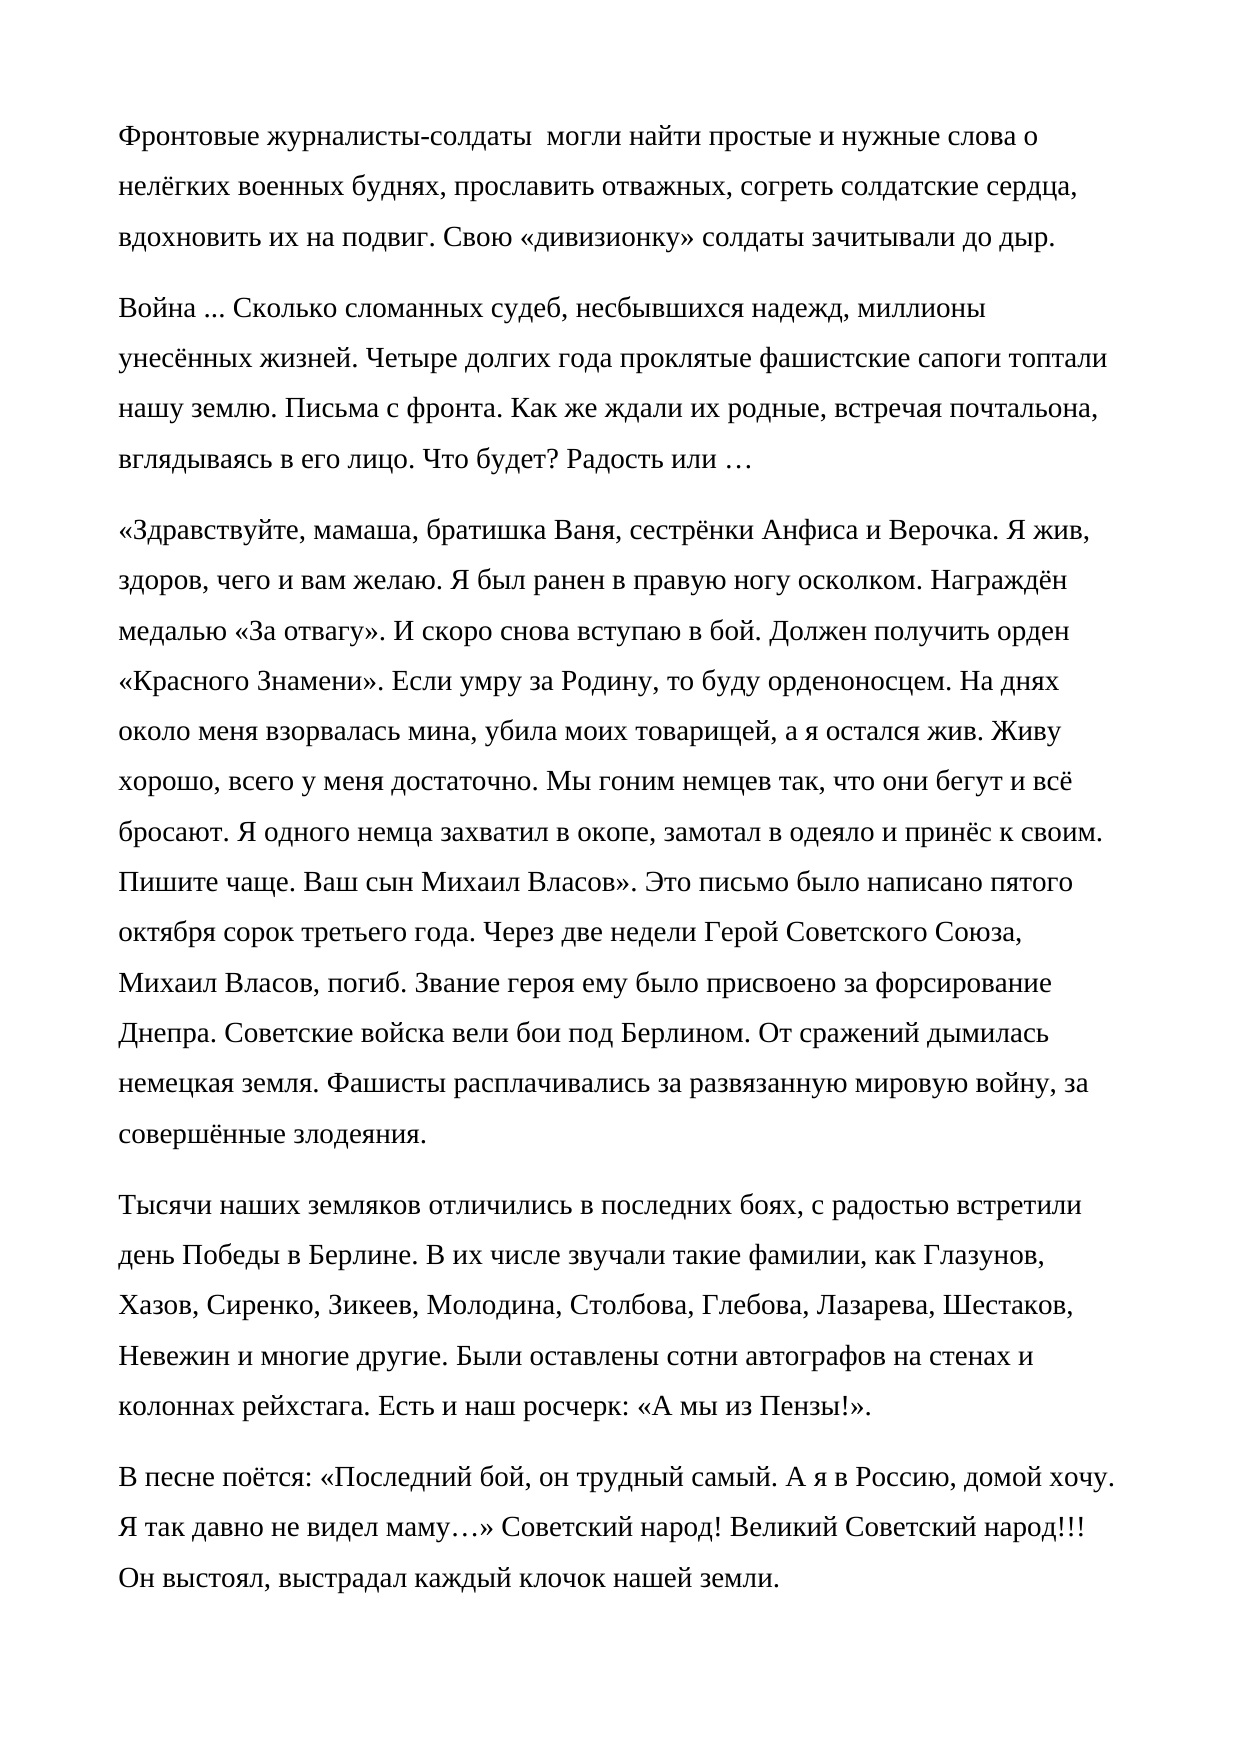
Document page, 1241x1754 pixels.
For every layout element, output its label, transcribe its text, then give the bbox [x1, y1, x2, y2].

text Война ... Сколько сломанных судеб, несбывшихся надежд, миллионы унесённых жизней. Четыре долгих года проклятые фашистские сапоги топтали нашу землю. Письма с фронта. Как же ждали их родные, встречая почтальона, вглядываясь в его лицо. Что будет? Радость или … [118, 290, 1122, 474]
text Фронтовые журналисты-солдаты могли найти простые и нужные слова о нелёгких военных буднях, прославить отважных, согреть солдатские сердца, вдохновить их на подвиг. Свою «дивизионку» солдаты зачитывали до дыр. [118, 118, 1122, 252]
text Тысячи наших земляков отличились в последних боях, с радостью встретили день Победы в Берлине. В их числе звучали такие фамилии, как Глазунов, Хазов, Сиренко, Зикеев, Молодина, Столбова, Глебова, Лазарева, Шестаков, Невежин и многие другие. Были оставлены сотни автографов на стенах и колоннах рейхстага. Есть и наш росчерк: «А мы из Пензы!». [118, 1187, 1122, 1422]
text В песне поётся: «Последний бой, он трудный самый. А я в Россию, домой хочу. Я так давно не видел маму…» Советский народ! Великий Советский народ!!! Он выстоял, выстрадал каждый клочок нашей земли. [118, 1459, 1122, 1593]
text «Здравствуйте, мамаша, братишка Ваня, сестрёнки Анфиса и Верочка. Я жив, здоров, чего и вам желаю. Я был ранен в правую ногу осколком. Награждён медалью «За отвагу». И скоро снова вступаю в бой. Должен получить орден «Красного Знамени». Если умру за Родину, то буду орденоносцем. На днях около меня взорвалась мина, убила моих товарищей, а я остался жив. Живу хорошо, всего у меня достаточно. Мы гоним немцев так, что они бегут и всё бросают. Я одного немца захватил в окопе, замотал в одеяло и принёс к своим. Пишите чаще. Ваш сын Михаил Власов». Это письмо было написано пятого октября сорок третьего года. Через две недели Герой Советского Союза, Михаил Власов, погиб. Звание героя ему было присвоено за форсирование Днепра. Советские войска вели бои под Берлином. От сражений дымилась немецкая земля. Фашисты расплачивались за развязанную мировую войну, за совершённые злодеяния. [118, 512, 1122, 1149]
